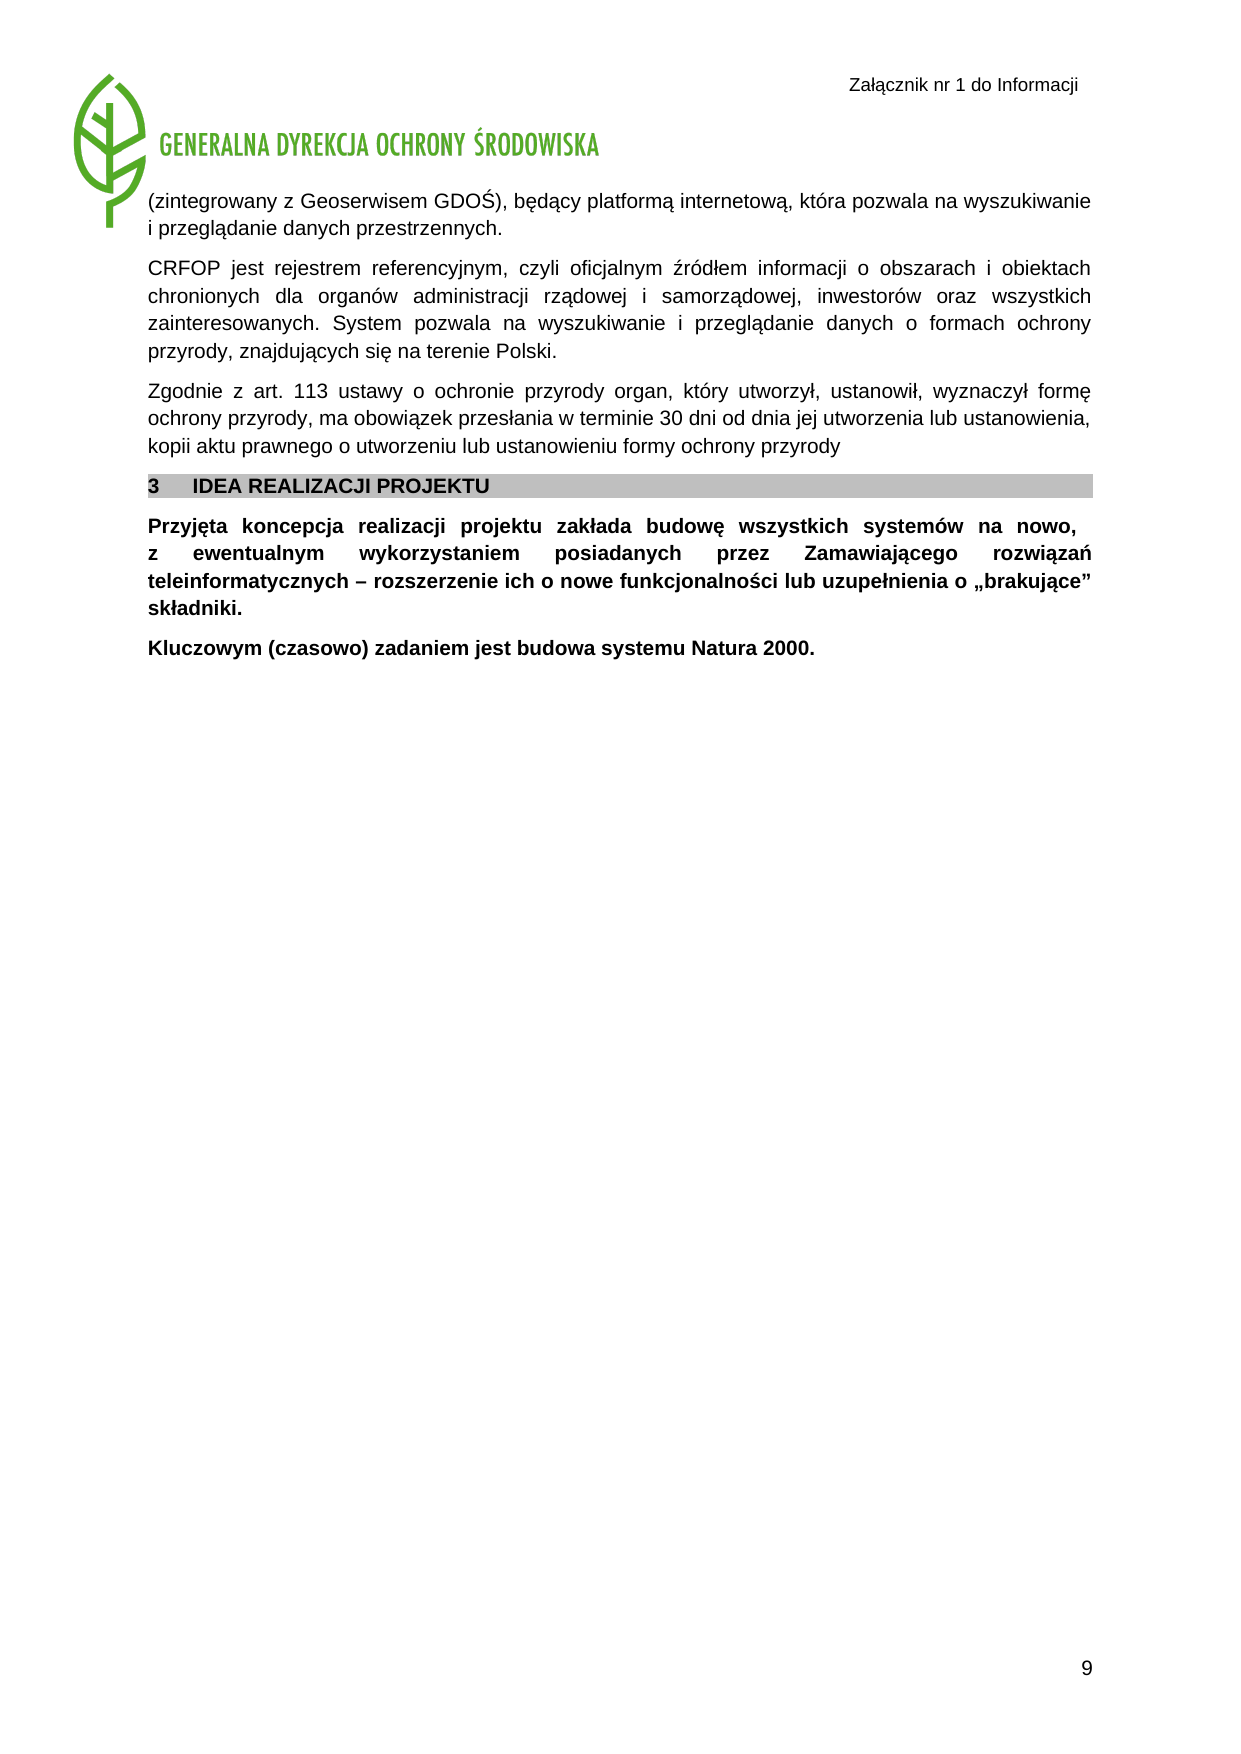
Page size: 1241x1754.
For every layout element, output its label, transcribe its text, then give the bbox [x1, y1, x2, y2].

text CRFOP jest rejestrem referencyjnym, czyli oficjalnym źródłem informacji o obszarach i obiektach chronionych dla organów administracji rządowej i samorządowej, inwestorów oraz wszystkich zainteresowanych. System pozwala na wyszukiwanie i przeglądanie danych o formach ochrony przyrody, znajdujących się na terenie Polski. [148, 256, 1093, 363]
text Zgodnie z art. 113 ustawy o ochronie przyrody organ, który utworzył, ustanowił, wyznaczył formę ochrony przyrody, ma obowiązek przesłania w terminie 30 dni od dnia jej utworzenia lub ustanowienia, kopii aktu prawnego o utworzeniu lub ustanowieniu formy ochrony przyrody [148, 379, 1093, 458]
subtitle IDEA REALIZACJI PROJEKTU [148, 474, 1093, 498]
text Kluczowym (czasowo) zadaniem jest budowa systemu Natura 2000. [148, 636, 1093, 660]
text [148, 189, 1093, 240]
text Przyjęta koncepcja realizacji projektu zakłada budowę wszystkich systemów na nowo, z ewentualnym wykorzystaniem posiadanych przez Zamawiającego rozwiązań teleinformatycznych – rozszerzenie ich o nowe funkcjonalności lub uzupełnienia o „brakujące” składniki. [148, 514, 1093, 620]
picture [73, 73, 603, 228]
